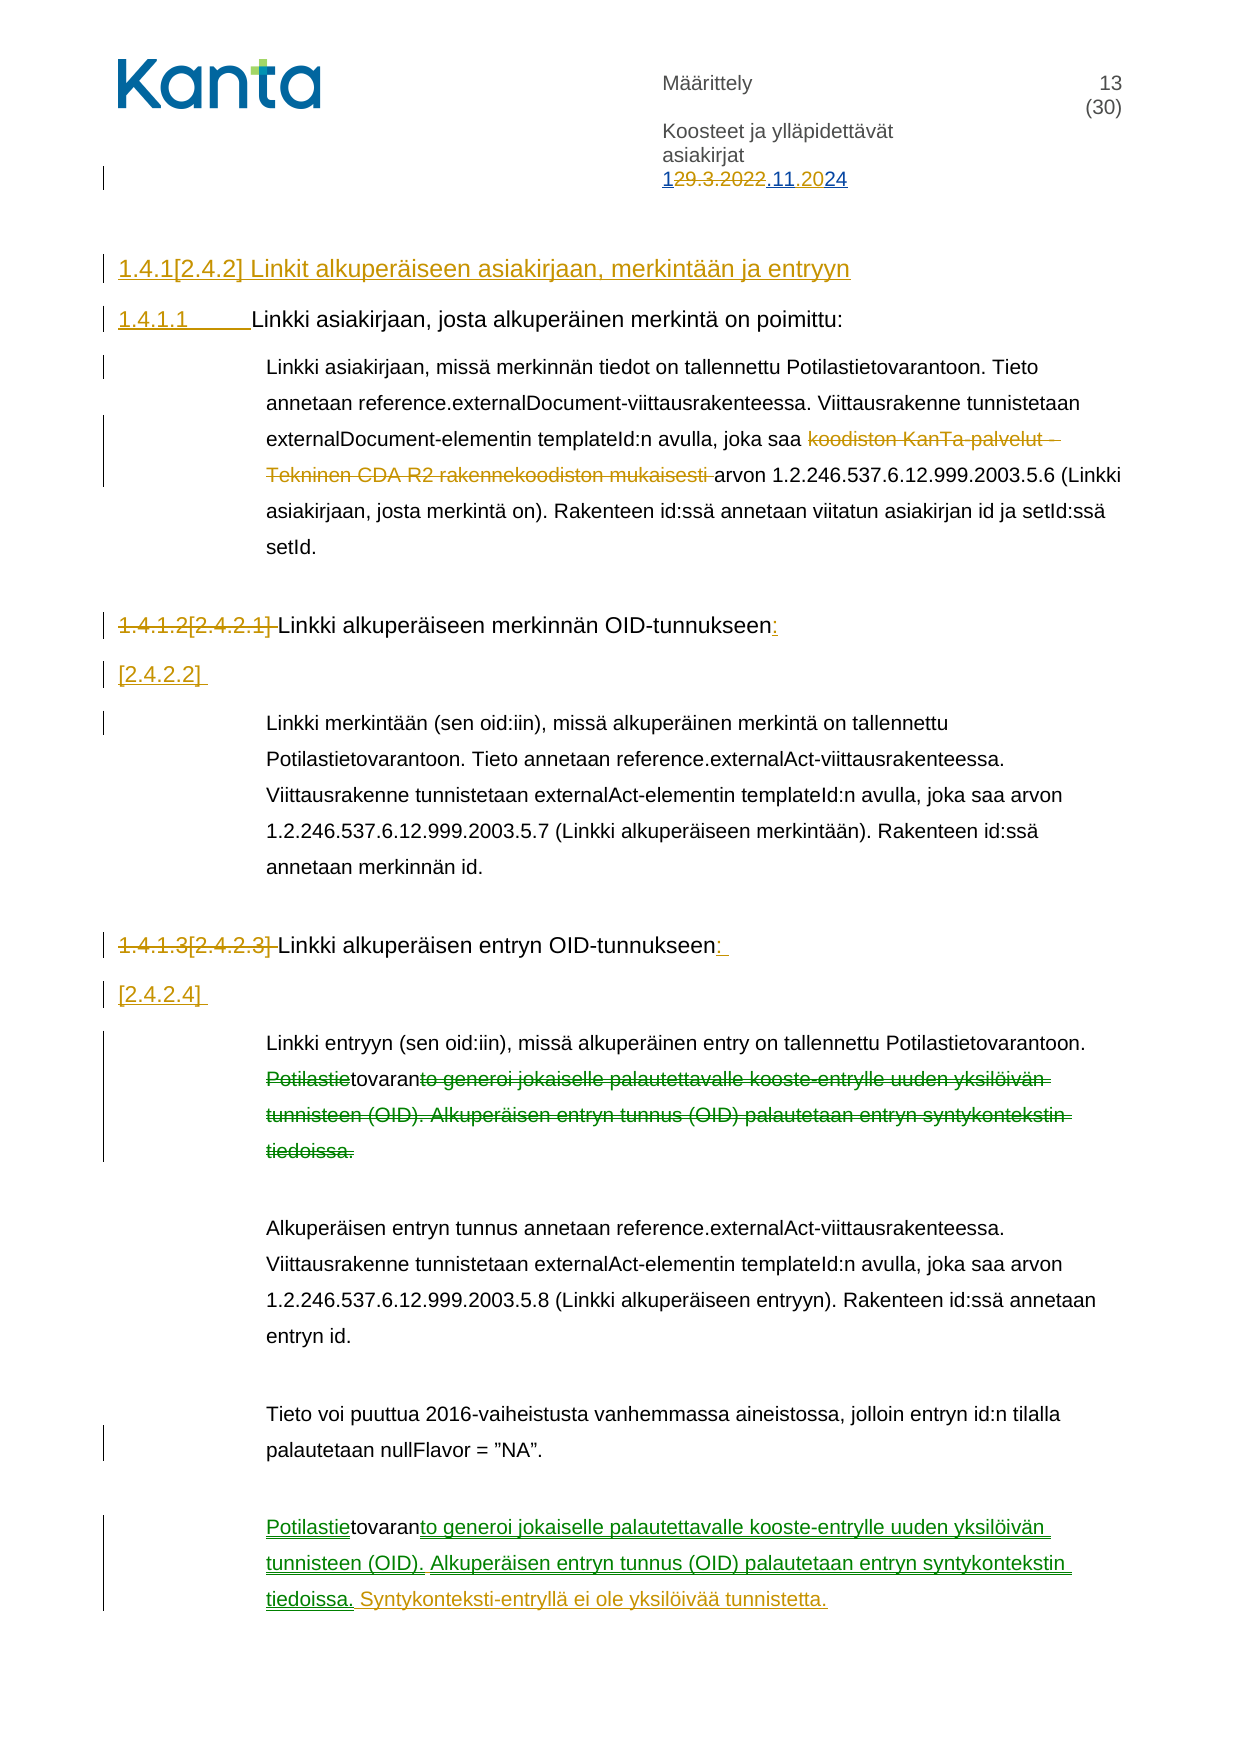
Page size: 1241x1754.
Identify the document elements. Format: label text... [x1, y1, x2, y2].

text Tieto voi puuttua 2016-vaiheistusta vanhemmassa aineistossa, jolloin entryn id:n tilalla palautetaan nullFlavor = ”NA”. [266, 1401, 1122, 1461]
text Linkki merkintään (sen oid:iin), missä alkuperäinen merkintä on tallennettu Potilastietovarantoon. Tieto annetaan reference.externalAct-viittausrakenteessa. Viittausrakenne tunnistetaan externalAct-elementin templateId:n avulla, joka saa arvon 1.2.246.537.6.12.999.2003.5.7 (Linkki alkuperäiseen merkintään). Rakenteen id:ssä annetaan merkinnän id. [266, 711, 1122, 878]
text tovaran [266, 1515, 1122, 1611]
subtitle Linkki alkuperäisen entryn OID-tunnukseen [118, 932, 1122, 958]
subtitle Linkki asiakirjaan, josta alkuperäinen merkintä on poimittu: [118, 306, 1122, 332]
text Linkki asiakirjaan, missä merkinnän tiedot on tallennettu Potilastietovarantoon. Tieto annetaan reference.externalDocument-viittausrakenteessa. Viittausrakenne tunnistetaan externalDocument-elementin templateId:n avulla, joka saa arvon 1.2.246.537.6.12.999.2003.5.6 (Linkki asiakirjaan, josta merkintä on). Rakenteen id:ssä annetaan viitatun asiakirjan id ja setId:ssä setId. [266, 355, 1122, 558]
text Alkuperäisen entryn tunnus annetaan reference.externalAct-viittausrakenteessa. Viittausrakenne tunnistetaan externalAct-elementin templateId:n avulla, joka saa arvon 1.2.246.537.6.12.999.2003.5.8 (Linkki alkuperäiseen entryyn). Rakenteen id:ssä annetaan entryn id. [266, 1216, 1122, 1348]
text Linkki entryyn (sen oid:iin), missä alkuperäinen entry on tallennettu Potilastietovarantoon. tovaran [266, 1031, 1122, 1162]
picture [118, 59, 321, 109]
subtitle Linkki alkuperäiseen merkinnän OID-tunnukseen [118, 612, 1122, 638]
